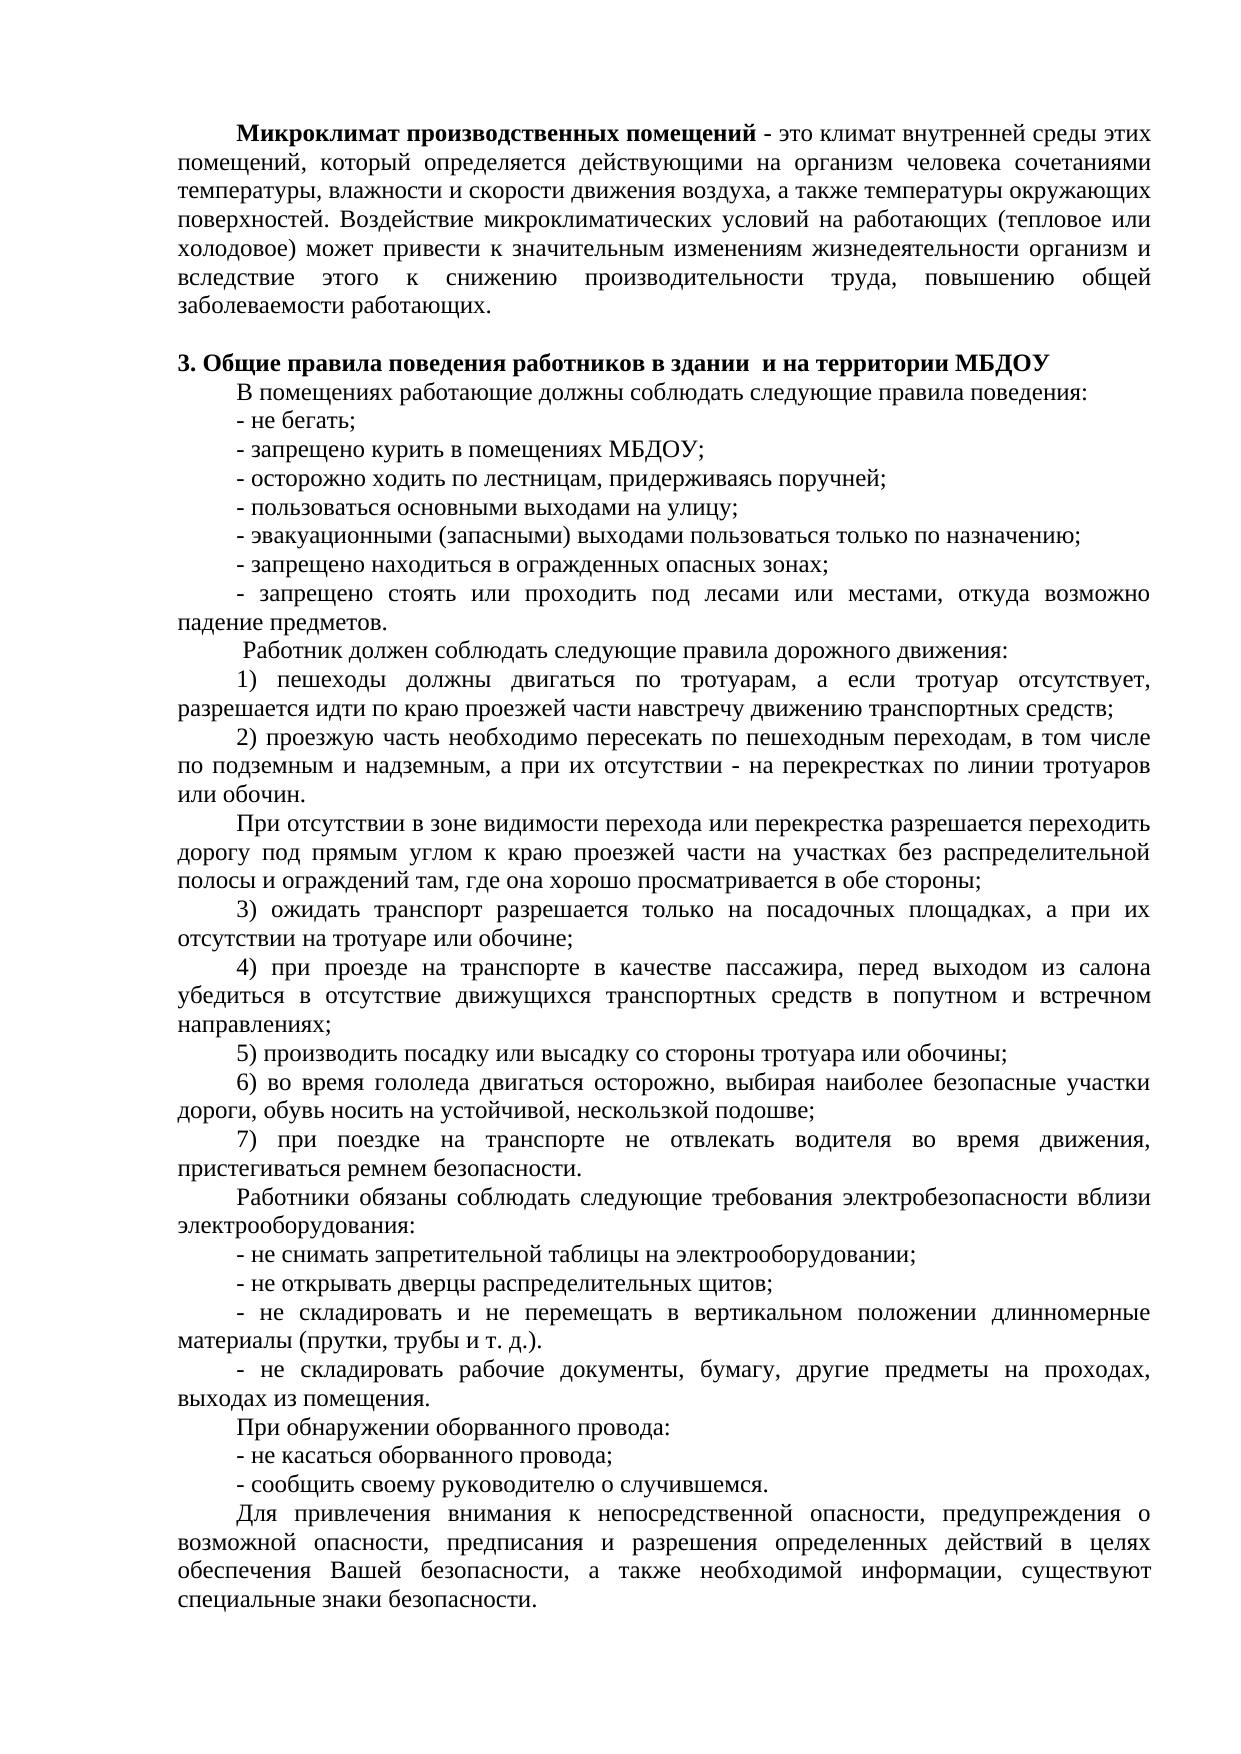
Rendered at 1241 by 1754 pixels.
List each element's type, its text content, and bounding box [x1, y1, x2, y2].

text 1) пешеходы должны двигаться по тротуарам, а если тротуар отсутствует, разрешается идти по краю проезжей части навстречу движению транспортных средств; [177, 664, 1152, 722]
text - не касаться оборванного провода; [177, 1441, 1152, 1469]
text - запрещено находиться в огражденных опасных зонах; [177, 549, 1152, 578]
text - не открывать дверцы распределительных щитов; [177, 1268, 1152, 1297]
text - осторожно ходить по лестницам, придерживаясь поручней; [177, 463, 1152, 492]
text 2) проезжую часть необходимо пересекать по пешеходным переходам, в том числе по подземным и надземным, а при их отсутствии - на перекрестках по линии тротуаров или обочин. [177, 722, 1152, 808]
text В помещениях работающие должны соблюдать следующие правила поведения: [177, 377, 1152, 406]
text - запрещено стоять или проходить под лесами или местами, откуда возможно падение предметов. [177, 578, 1152, 636]
text 5) производить посадку или высадку со стороны тротуара или обочины; [177, 1038, 1152, 1067]
text - запрещено курить в помещениях МБДОУ; [177, 434, 1152, 463]
text - не складировать рабочие документы, бумагу, другие предметы на проходах, выходах из помещения. [177, 1354, 1152, 1412]
text При отсутствии в зоне видимости перехода или перекрестка разрешается переходить дорогу под прямым углом к краю проезжей части на участках без распределительной полосы и ограждений там, где она хорошо просматривается в обе стороны; [177, 808, 1152, 894]
text 7) при поездке на транспорте не отвлекать водителя во время движения, пристегиваться ремнем безопасности. [177, 1124, 1152, 1182]
text Работники обязаны соблюдать следующие требования электробезопасности вблизи электрооборудования: [177, 1182, 1152, 1239]
text - эвакуационными (запасными) выходами пользоваться только по назначению; [177, 521, 1152, 549]
text 3) ожидать транспорт разрешается только на посадочных площадках, а при их отсутствии на тротуаре или обочине; [177, 894, 1152, 952]
text - сообщить своему руководителю о случившемся. [177, 1469, 1152, 1498]
text 6) во время гололеда двигаться осторожно, выбирая наиболее безопасные участки дороги, обувь носить на устойчивой, нескользкой подошве; [177, 1067, 1152, 1124]
text - не складировать и не перемещать в вертикальном положении длинномерные материалы (прутки, трубы и т. д.). [177, 1297, 1152, 1354]
text При обнаружении оборванного провода: [177, 1412, 1152, 1441]
text 4) при проезде на транспорте в качестве пассажира, перед выходом из салона убедиться в отсутствие движущихся транспортных средств в попутном и встречном направлениях; [177, 952, 1152, 1038]
text Работник должен соблюдать следующие правила дорожного движения: [177, 636, 1152, 664]
text - не снимать запретительной таблицы на электрооборудовании; [177, 1239, 1152, 1268]
text Для привлечения внимания к непосредственной опасности, предупреждения о возможной опасности, предписания и разрешения определенных действий в целях обеспечения Вашей безопасности, а также необходимой информации, существуют специальные знаки безопасности. [177, 1498, 1152, 1613]
text Микроклимат производственных помещений - это климат внутренней среды этих помещений, который определяется действующими на организм человека сочетаниями температуры, влажности и скорости движения воздуха, а также температуры окружающих поверхностей. Воздействие микроклиматических условий на работающих (тепловое или холодовое) может привести к значительным изменениям жизнедеятельности организм и вследствие этого к снижению производительности труда, повышению общей заболеваемости работающих. [177, 118, 1152, 319]
text - пользоваться основными выходами на улицу; [177, 492, 1152, 521]
text - не бегать; [177, 406, 1152, 434]
text 3. Общие правила поведения работников в здании и на территории МБДОУ [177, 348, 1152, 377]
